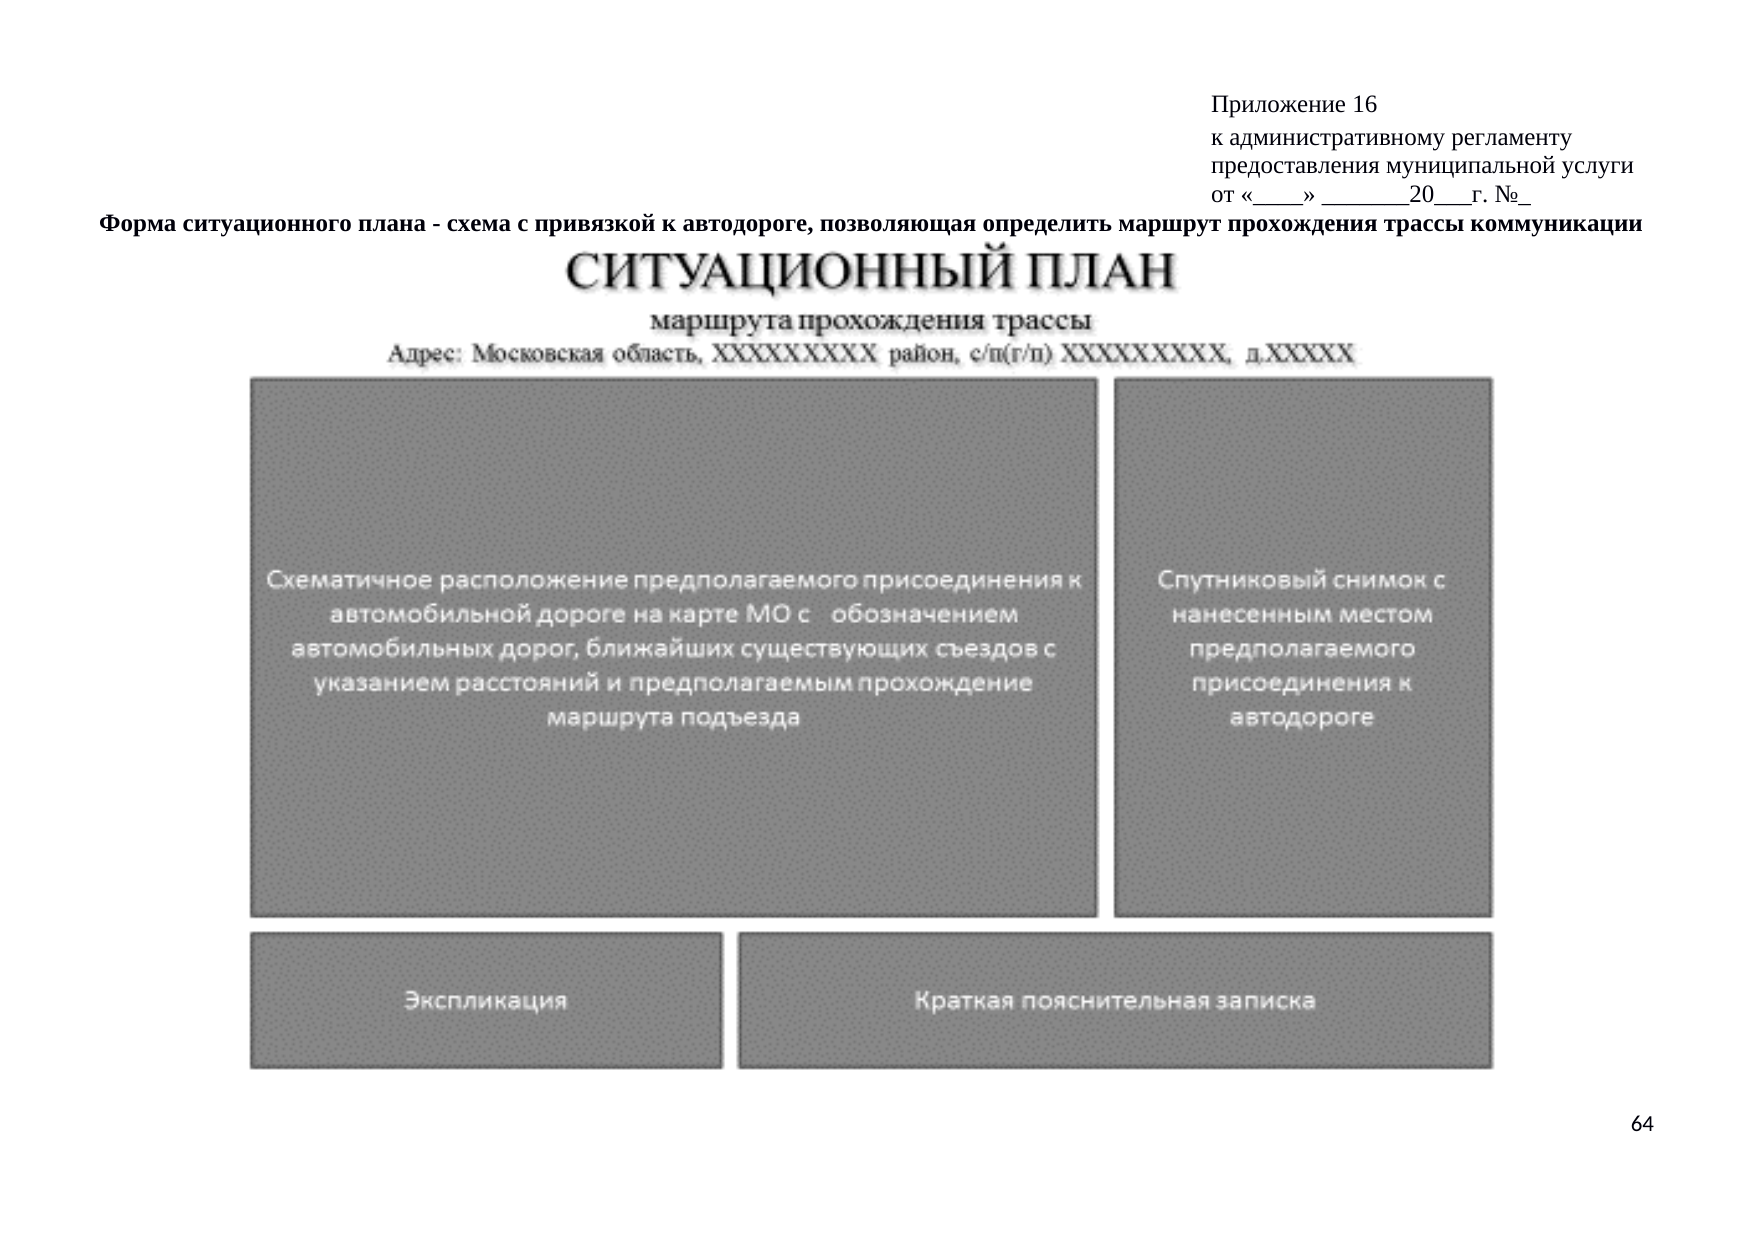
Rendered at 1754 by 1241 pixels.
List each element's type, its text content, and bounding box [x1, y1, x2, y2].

text от «____» _______20___г. №_ [1211, 179, 1654, 208]
subtitle Приложение 16 [1211, 89, 1654, 117]
text к административному регламенту предоставления муниципальной услуги [1211, 122, 1654, 179]
picture [226, 241, 1517, 1091]
subtitle Форма ситуационного плана - схема с привязкой к автодороге, позволяющая определить маршрут прохождения трассы коммуникации [89, 208, 1654, 237]
